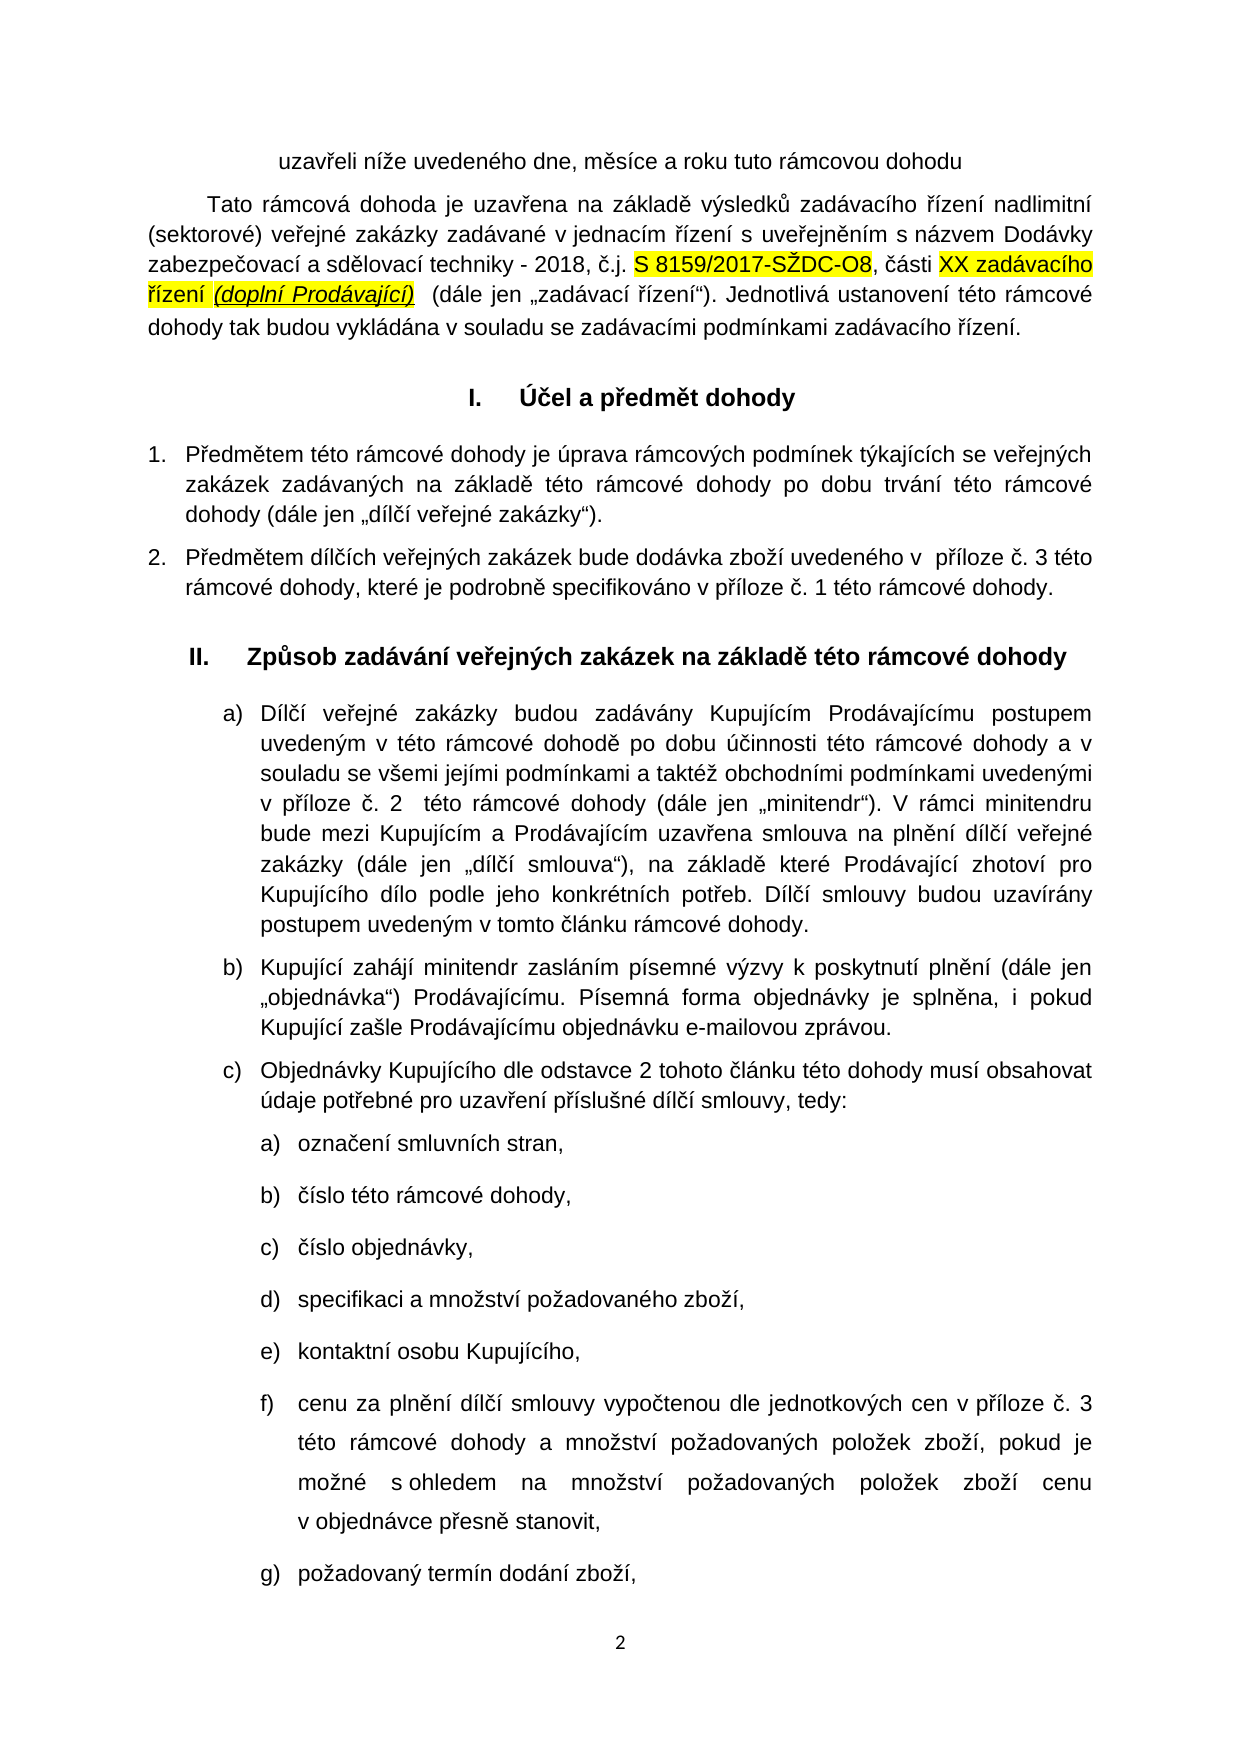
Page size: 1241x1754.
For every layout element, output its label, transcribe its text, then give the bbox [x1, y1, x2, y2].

list Předmětem dílčích veřejných zakázek bude dodávka zboží uvedeného v příloze č. 3 této rámcové dohody, které je podrobně specifikováno v příloze č. 1 této rámcové dohody. [148, 544, 1093, 600]
text Objednávky Kupujícího dle odstavce 2 tohoto článku této dohody musí obsahovat údaje potřebné pro uzavření příslušné dílčí smlouvy, tedy: [223, 1057, 1093, 1113]
list Účel a předmět dohody [185, 382, 1093, 411]
text Kupující zahájí minitendr zasláním písemné výzvy k poskytnutí plnění (dále jen „objednávka“) Prodávajícímu. Písemná forma objednávky je splněna, i pokud Kupující zašle Prodávajícímu objednávku e-mailovou zprávou. [223, 954, 1093, 1041]
list číslo objednávky, [260, 1234, 1093, 1260]
list specifikaci a množství požadovaného zboží, [260, 1286, 1093, 1312]
list číslo této rámcové dohody, [260, 1182, 1093, 1208]
list cenu za plnění dílčí smlouvy vypočtenou dle jednotkových cen v příloze č. 3 této rámcové dohody a množství požadovaných položek zboží, pokud je možné s ohledem na množství požadovaných položek zboží cenu v objednávce přesně stanovit, [260, 1390, 1093, 1534]
text Tato rámcová dohoda je uzavřena na základě výsledků zadávacího řízení nadlimitní (sektorové) veřejné zakázky zadávané v jednacím řízení s uveřejněním s názvem Dodávky zabezpečovací a sdělovací techniky - 2018, č.j. S 8159/2017-SŽDC-O8, části XX zadávacího řízení (doplní Prodávající) (dále jen „zadávací řízení“). Jednotlivá ustanovení této rámcové dohody tak budou vykládána v souladu se zadávacími podmínkami zadávacího řízení. [148, 191, 1093, 341]
text Dílčí veřejné zakázky budou zadávány Kupujícím Prodávajícímu postupem uvedeným v této rámcové dohodě po dobu účinnosti této rámcové dohody a v souladu se všemi jejími podmínkami a taktéž obchodními podmínkami uvedenými v příloze č. 2 této rámcové dohody (dále jen „minitendr“). V rámci minitendru bude mezi Kupujícím a Prodávajícím uzavřena smlouva na plnění dílčí veřejné zakázky (dále jen „dílčí smlouva“), na základě které Prodávající zhotoví pro Kupujícího dílo podle jeho konkrétních potřeb. Dílčí smlouvy budou uzavírány postupem uvedeným v tomto článku rámcové dohody. [223, 699, 1093, 937]
list kontaktní osobu Kupujícího, [260, 1338, 1093, 1364]
list označení smluvních stran, [260, 1130, 1093, 1156]
list Předmětem této rámcové dohody je úprava rámcových podmínek týkajících se veřejných zakázek zadávaných na základě této rámcové dohody po dobu trvání této rámcové dohody (dále jen „dílčí veřejné zakázky“). [148, 441, 1093, 527]
text uzavřeli níže uvedeného dne, měsíce a roku tuto rámcovou dohodu [148, 148, 1093, 174]
list Způsob zadávání veřejných zakázek na základě této rámcové dohody [185, 642, 1093, 670]
list požadovaný termín dodání zboží, [260, 1560, 1093, 1586]
